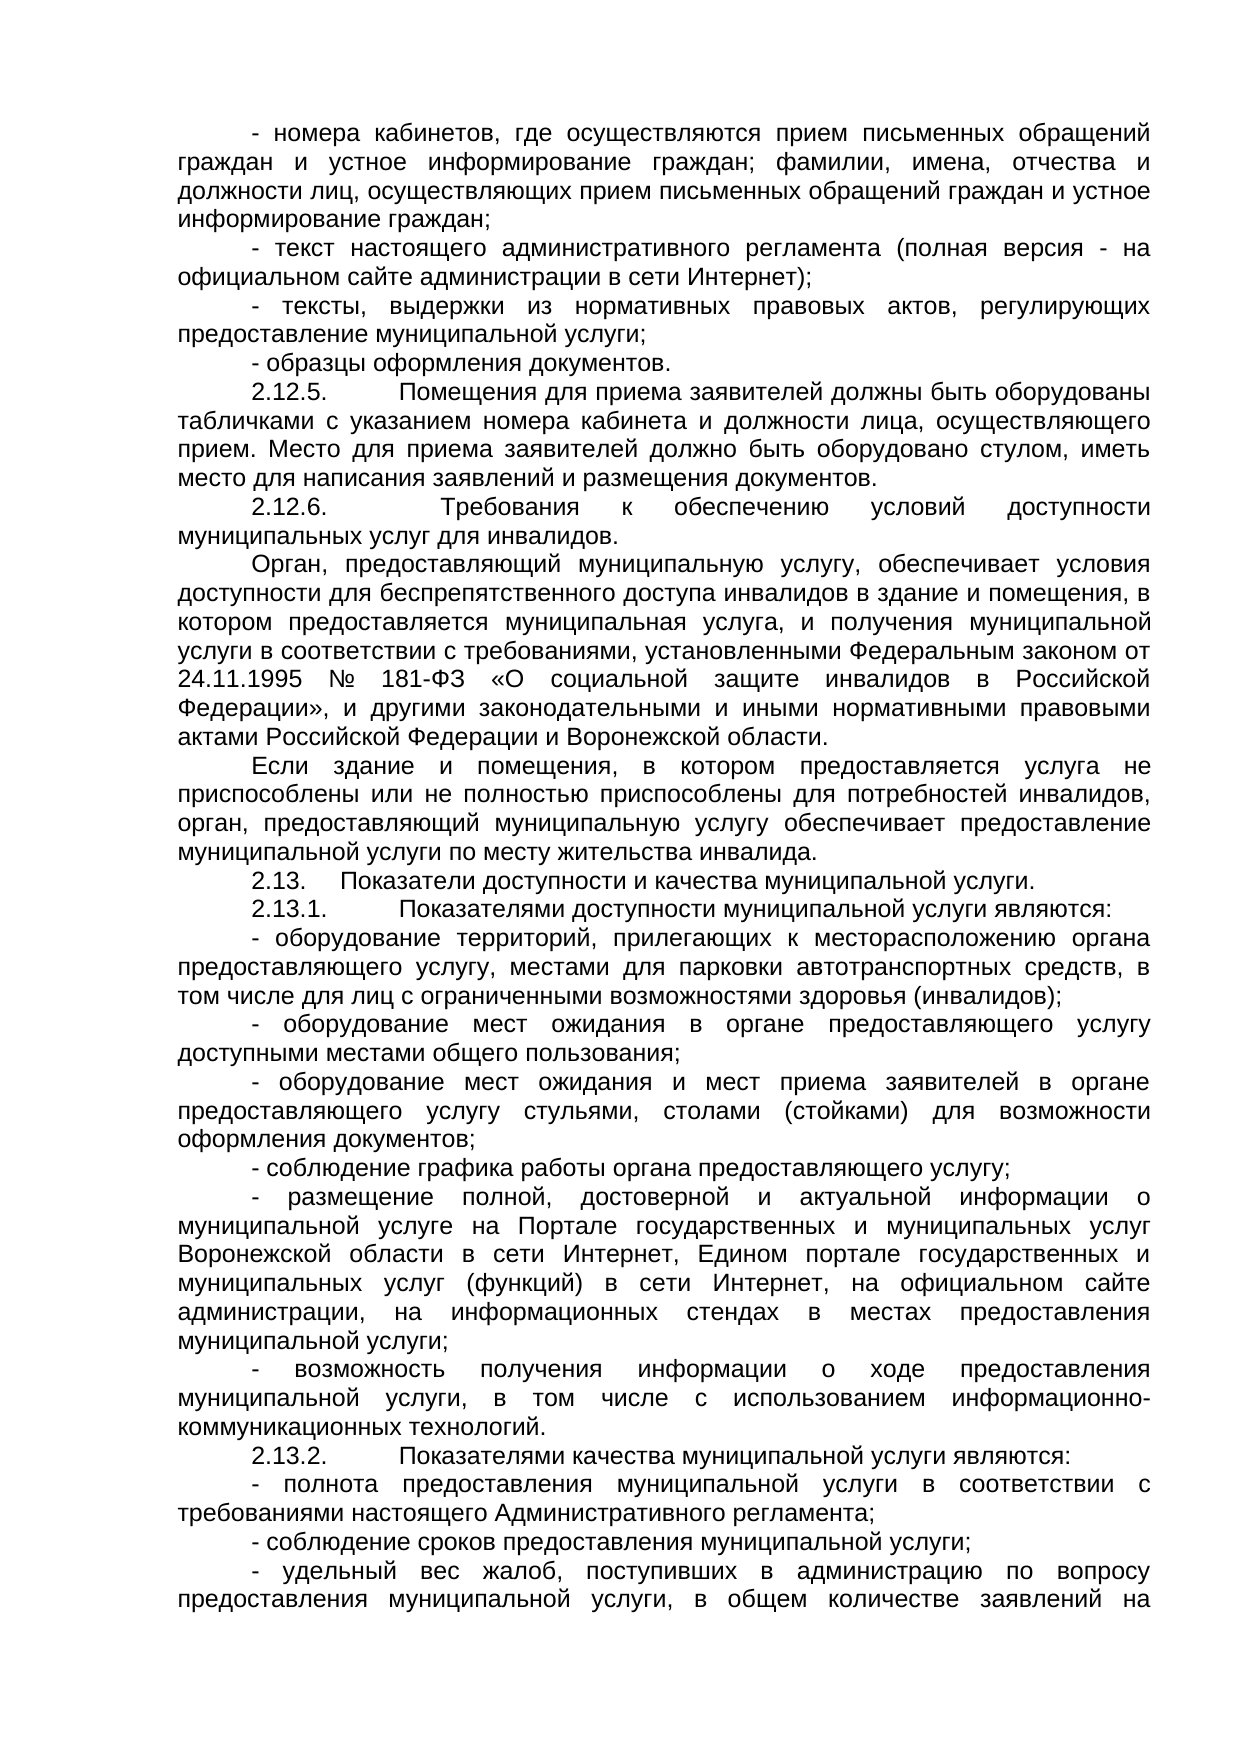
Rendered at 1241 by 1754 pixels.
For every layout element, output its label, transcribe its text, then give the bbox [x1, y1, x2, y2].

text - возможность получения информации о ходе предоставления муниципальной услуги, в том числе с использованием информационно-коммуникационных технологий. [177, 1354, 1152, 1441]
list Помещения для приема заявителей должны быть оборудованы табличками с указанием номера кабинета и должности лица, осуществляющего прием. Место для приема заявителей должно быть оборудовано стулом, иметь место для написания заявлений и размещения документов. [177, 377, 1152, 492]
text - образцы оформления документов. [177, 348, 1152, 377]
text - тексты, выдержки из нормативных правовых актов, регулирующих предоставление муниципальной услуги; [177, 291, 1152, 348]
text - оборудование мест ожидания в органе предоставляющего услугу доступными местами общего пользования; [177, 1009, 1152, 1067]
text - оборудование мест ожидания и мест приема заявителей в органе предоставляющего услугу стульями, столами (стойками) для возможности оформления документов; [177, 1067, 1152, 1153]
text - полнота предоставления муниципальной услуги в соответствии с требованиями настоящего Административного регламента; [177, 1469, 1152, 1527]
list Требования к обеспечению условий доступности муниципальных услуг для инвалидов. [177, 492, 1152, 549]
text Орган, предоставляющий муниципальную услугу, обеспечивает условия доступности для беспрепятственного доступа инвалидов в здание и помещения, в котором предоставляется муниципальная услуга, и получения муниципальной услуги в соответствии с требованиями, установленными Федеральным законом от 24.11.1995 № 181-ФЗ «О социальной защите инвалидов в Российской Федерации», и другими законодательными и иными нормативными правовыми актами Российской Федерации и Воронежской области. [177, 549, 1152, 751]
text - текст настоящего административного регламента (полная версия - на официальном сайте администрации в сети Интернет); [177, 233, 1152, 291]
list Показателями доступности муниципальной услуги являются: [177, 894, 1152, 923]
list Показателями качества муниципальной услуги являются: [177, 1441, 1152, 1469]
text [177, 1556, 1152, 1613]
text - соблюдение сроков предоставления муниципальной услуги; [177, 1527, 1152, 1556]
text - номера кабинетов, где осуществляются прием письменных обращений граждан и устное информирование граждан; фамилии, имена, отчества и должности лиц, осуществляющих прием письменных обращений граждан и устное информирование граждан; [177, 118, 1152, 233]
text - оборудование территорий, прилегающих к месторасположению органа предоставляющего услугу, местами для парковки автотранспортных средств, в том числе для лиц с ограниченными возможностями здоровья (инвалидов); [177, 923, 1152, 1009]
text Если здание и помещения, в котором предоставляется услуга не приспособлены или не полностью приспособлены для потребностей инвалидов, орган, предоставляющий муниципальную услугу обеспечивает предоставление муниципальной услуги по месту жительства инвалида. [177, 751, 1152, 866]
text - соблюдение графика работы органа предоставляющего услугу; [177, 1153, 1152, 1182]
list Показатели доступности и качества муниципальной услуги. [177, 866, 1152, 894]
text - размещение полной, достоверной и актуальной информации о муниципальной услуге на Портале государственных и муниципальных услуг Воронежской области в сети Интернет, Едином портале государственных и муниципальных услуг (функций) в сети Интернет, на официальном сайте администрации, на информационных стендах в местах предоставления муниципальной услуги; [177, 1182, 1152, 1354]
